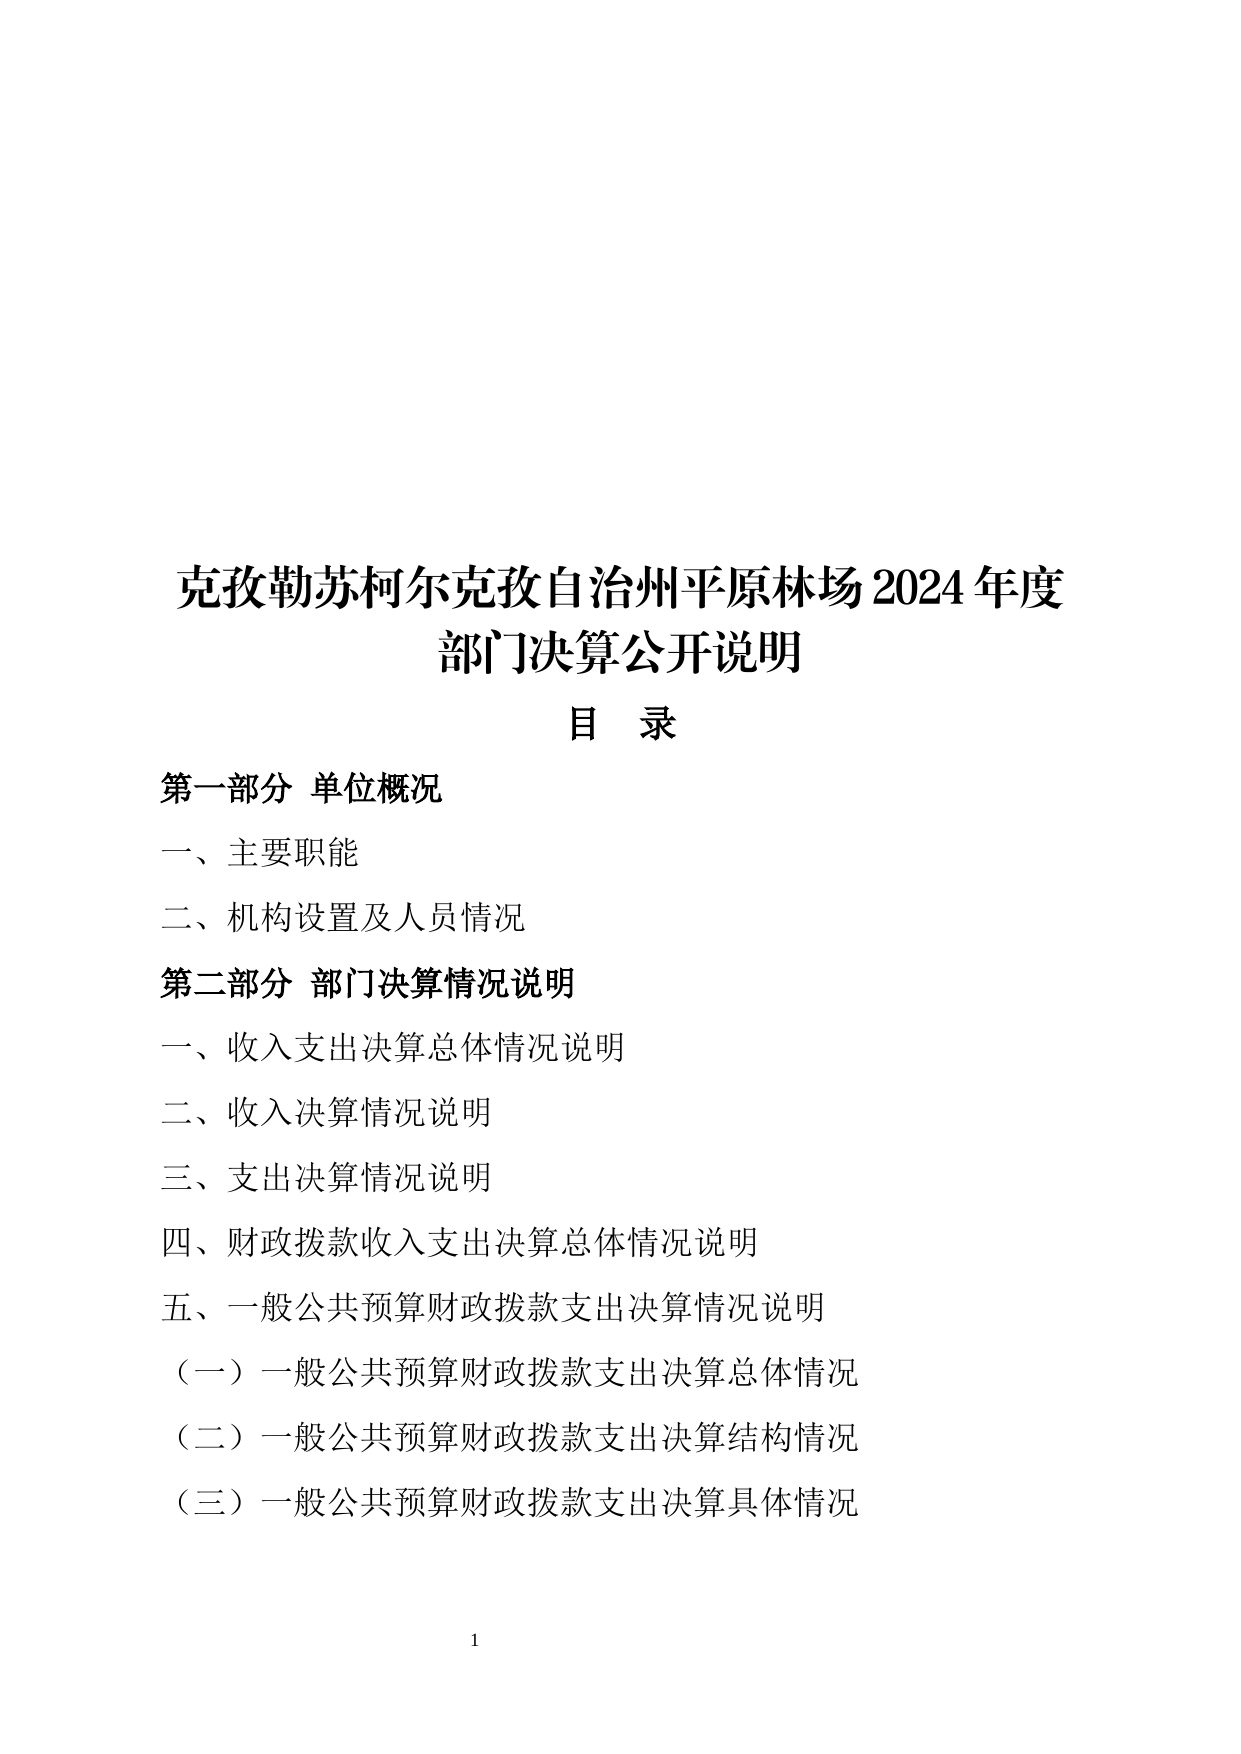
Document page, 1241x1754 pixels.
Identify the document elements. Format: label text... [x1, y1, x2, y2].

text （三）一般公共预算财政拨款支出决算具体情况 [159, 1468, 1081, 1533]
text 四、财政拨款收入支出决算总体情况说明 [159, 1208, 1081, 1273]
text 目 录 [159, 688, 1081, 753]
text 三、支出决算情况说明 [159, 1143, 1081, 1208]
text 第二部分 部门决算情况说明 [159, 948, 1081, 1013]
text 克孜勒苏柯尔克孜自治州平原林场2024年度部门决算公开说明 [159, 558, 1081, 688]
text 二、机构设置及人员情况 [159, 883, 1081, 948]
text 第一部分 单位概况 [159, 753, 1081, 818]
text 一、收入支出决算总体情况说明 [159, 1013, 1081, 1078]
text 二、收入决算情况说明 [159, 1078, 1081, 1143]
text （二）一般公共预算财政拨款支出决算结构情况 [159, 1403, 1081, 1468]
text （一）一般公共预算财政拨款支出决算总体情况 [159, 1338, 1081, 1403]
text 五、一般公共预算财政拨款支出决算情况说明 [159, 1273, 1081, 1338]
text 一、主要职能 [159, 818, 1081, 883]
